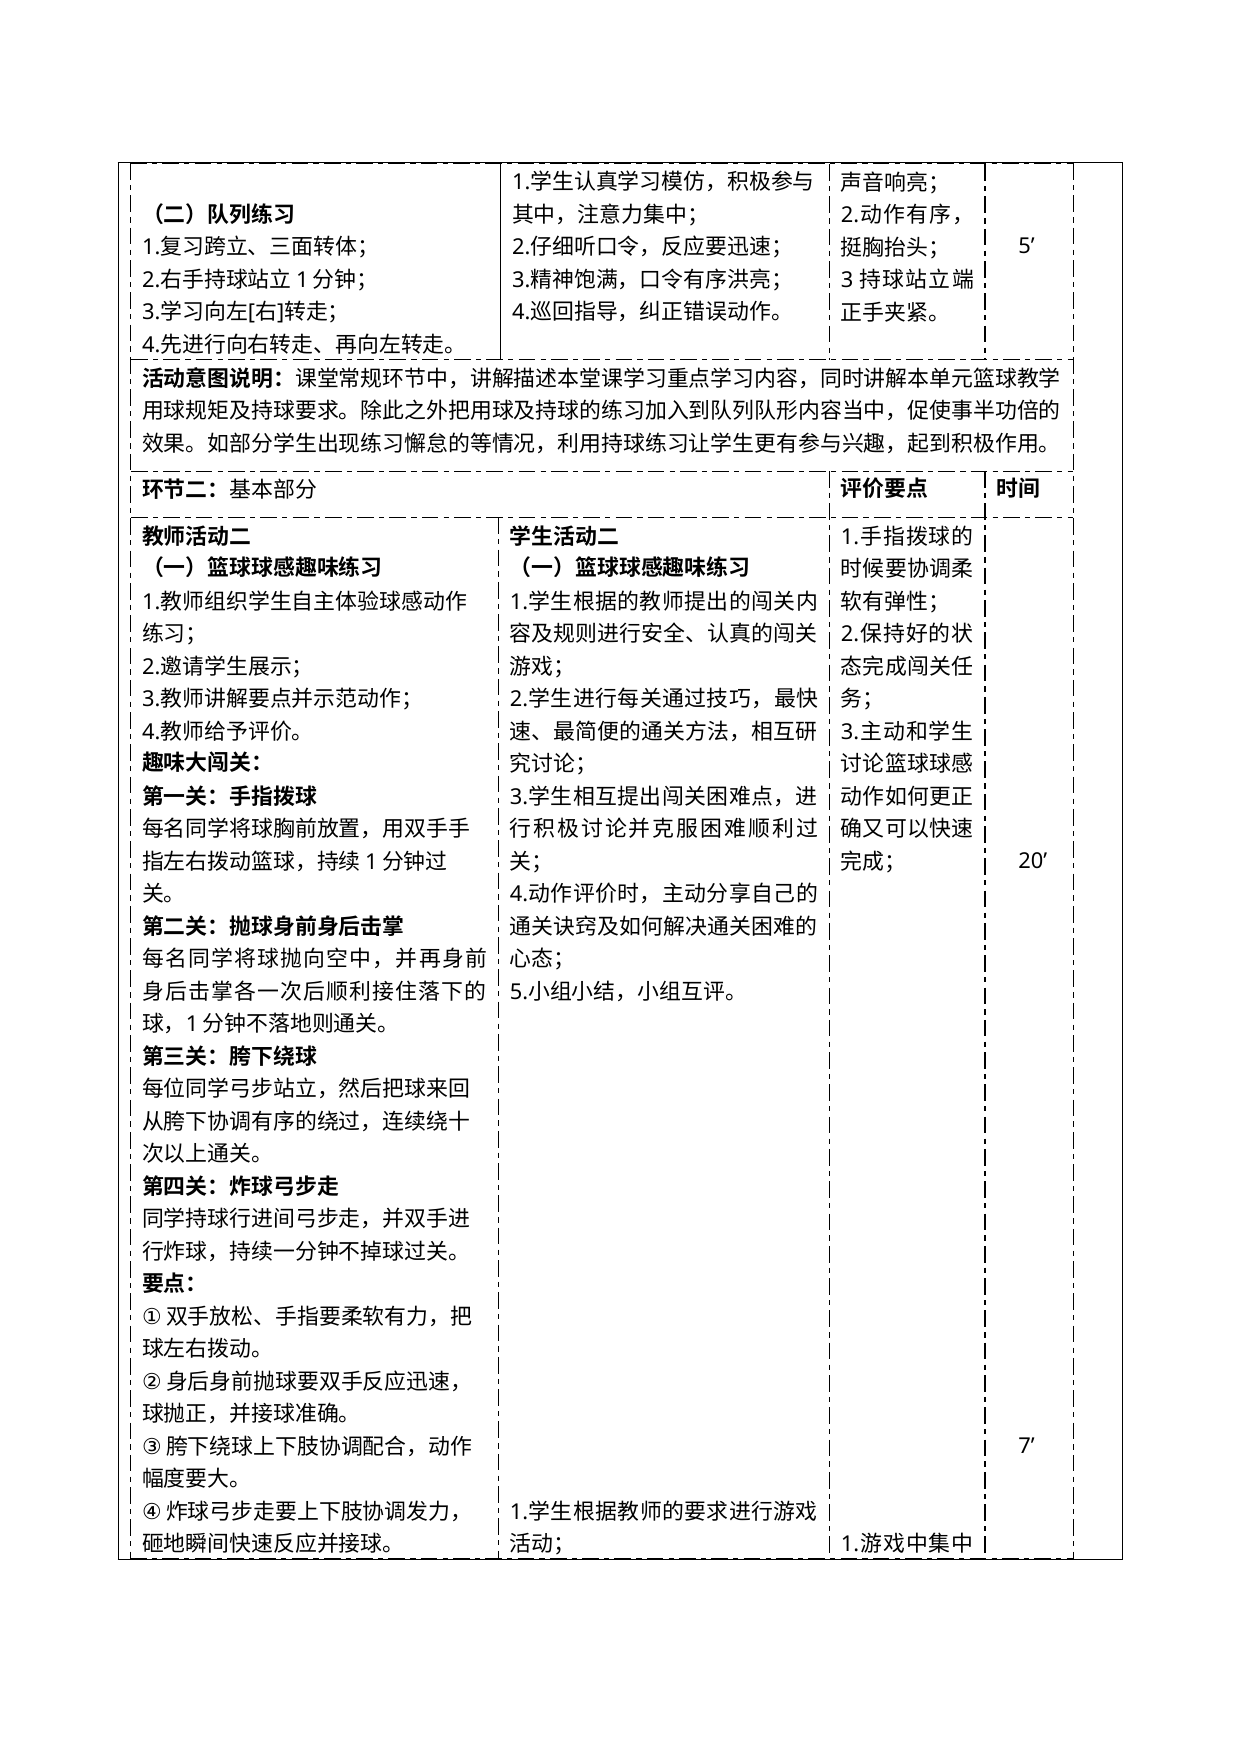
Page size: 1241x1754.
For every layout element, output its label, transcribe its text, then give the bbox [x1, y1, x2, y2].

table_cell 六、学习活动设计 [119, 163, 1122, 1559]
